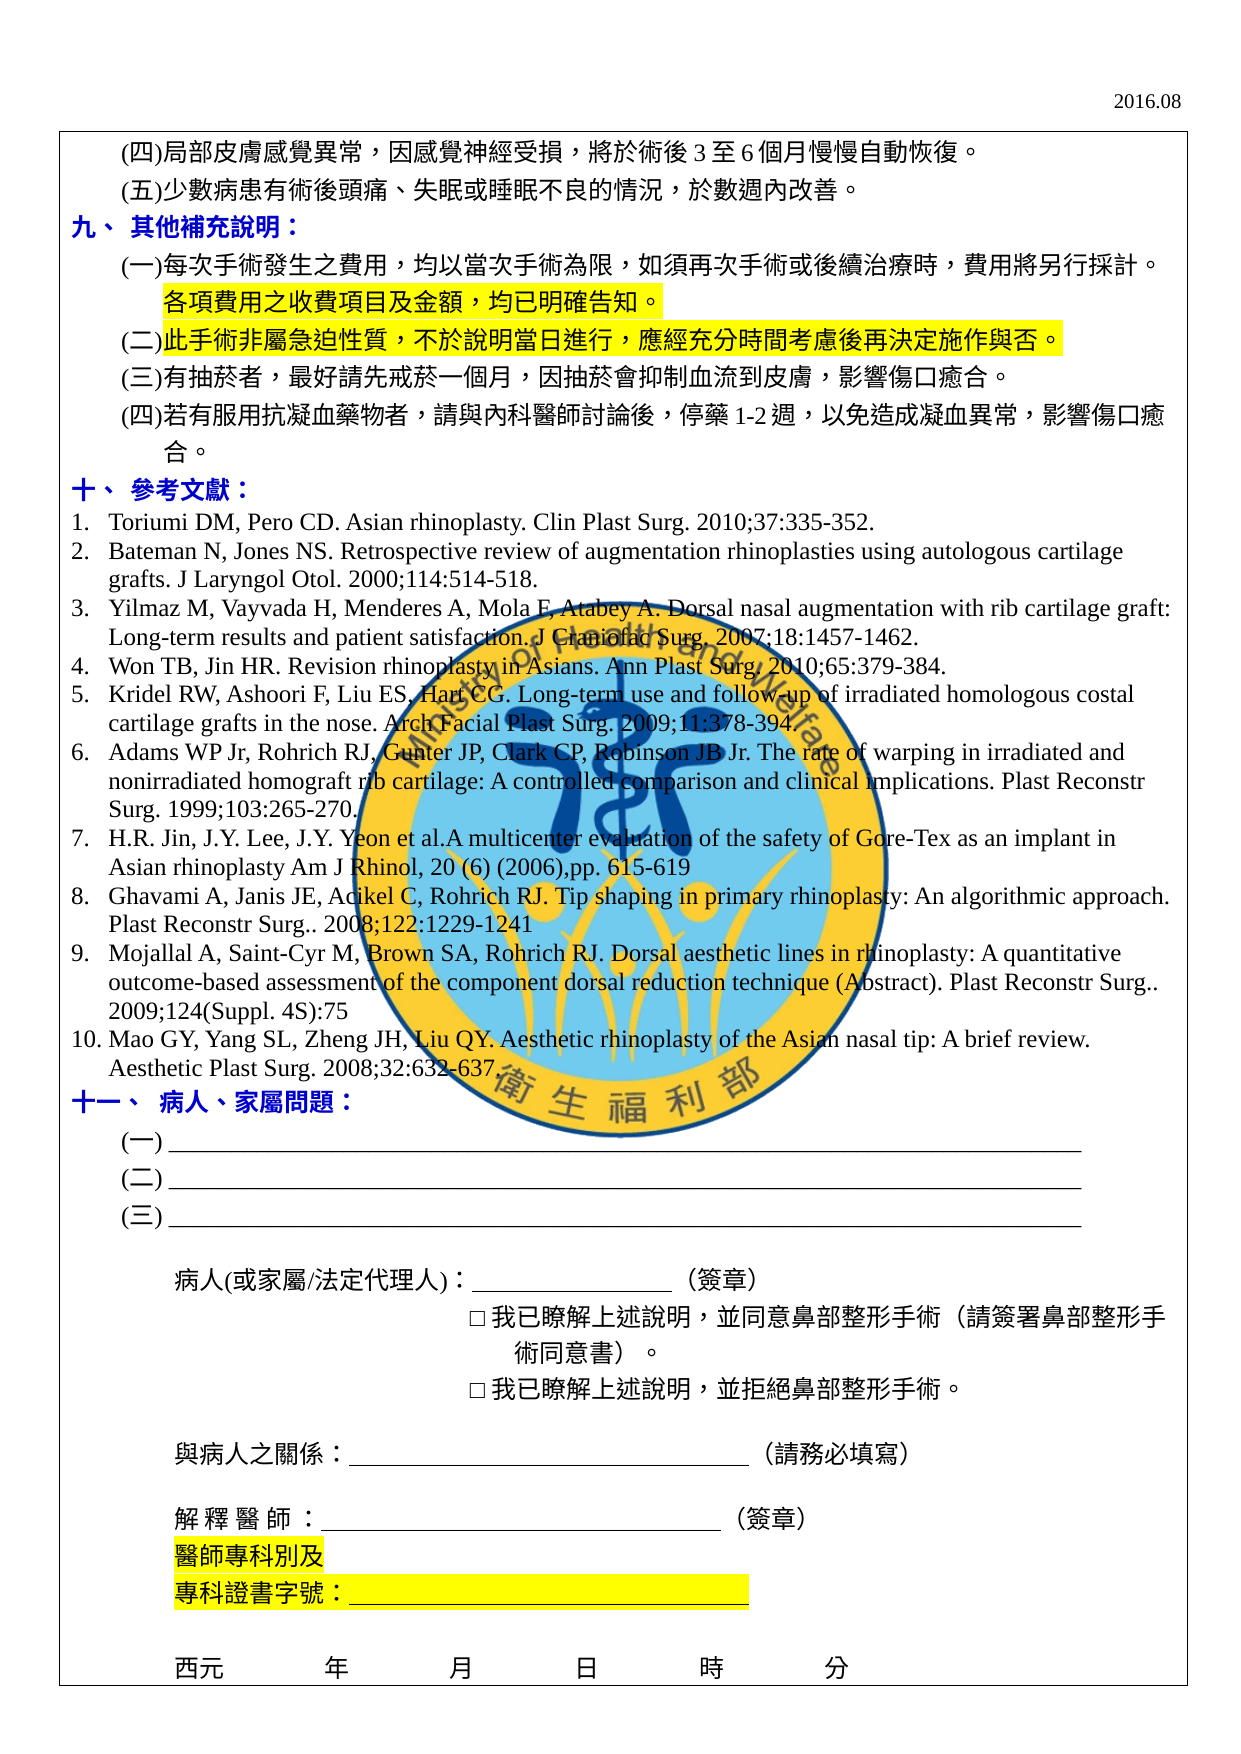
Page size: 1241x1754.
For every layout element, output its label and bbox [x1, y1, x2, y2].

table_header [60, 132, 1187, 1684]
